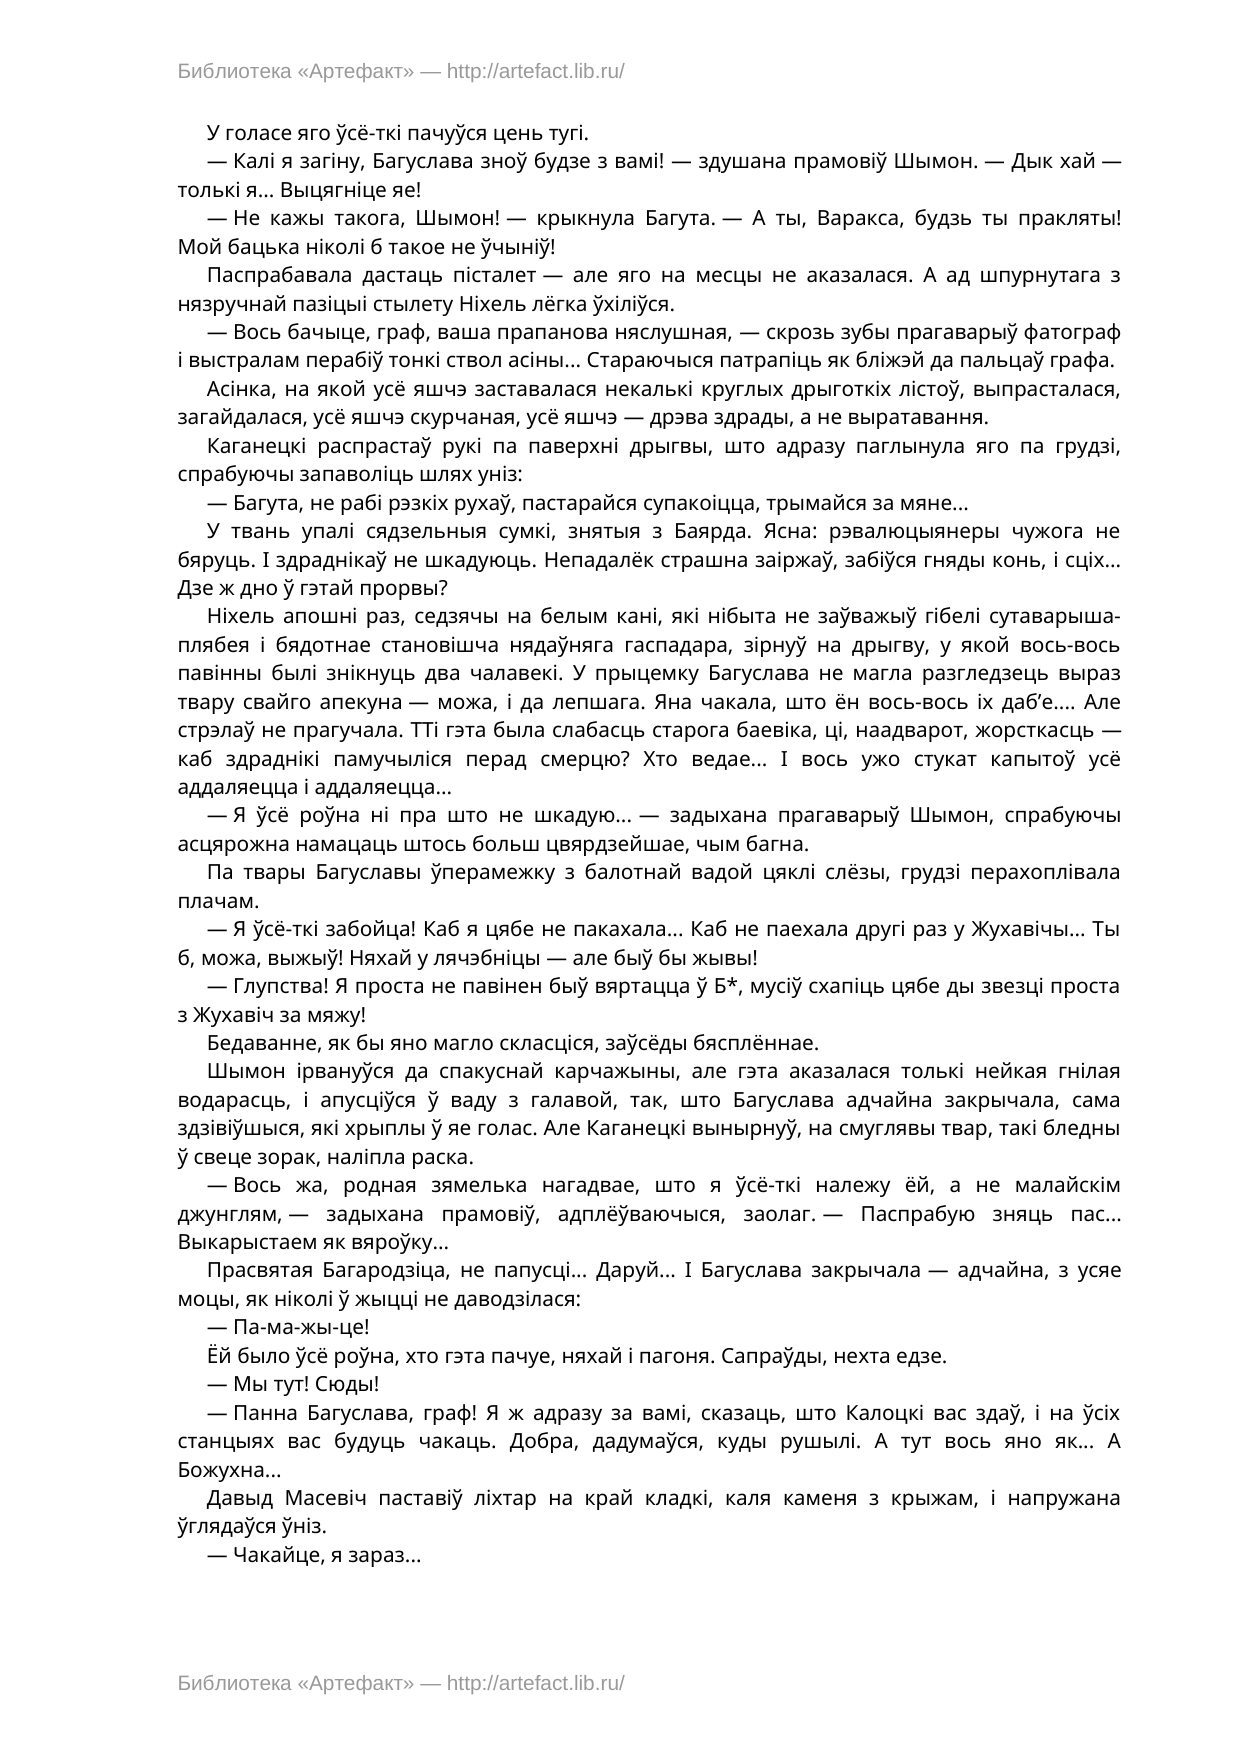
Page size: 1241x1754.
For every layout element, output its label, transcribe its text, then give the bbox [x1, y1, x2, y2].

text — Па-ма-жы-це! [177, 1312, 1122, 1341]
text — Я ўсё-ткі забойца! Каб я цябе не пакахала... Каб не паехала другі раз у Жухавічы... Ты б, можа, выжыў! Няхай у лячэбніцы — але быў бы жывы! [177, 914, 1122, 971]
text — Глупства! Я проста не павінен быў вяртацца ў Б*, мусіў схапіць цябе ды звезці проста з Жухавіч за мяжу! [177, 971, 1122, 1028]
text — Мы тут! Сюды! [177, 1369, 1122, 1398]
text Бедаванне, як бы яно магло скласціся, заўсёды бясплённае. [177, 1028, 1122, 1057]
text — Не кажы такога, Шымон! — крыкнула Багута. — А ты, Варакса, будзь ты пракляты! Мой бацька ніколі б такое не ўчыніў! [177, 203, 1122, 260]
text — Панна Багуслава, граф! Я ж адразу за вамі, сказаць, што Калоцкі вас здаў, і на ўсіх станцыях вас будуць чакаць. Добра, дадумаўся, куды рушылі. А тут вось яно як... А Божухна... [177, 1398, 1122, 1483]
text — Чакайце, я зараз... [177, 1540, 1122, 1568]
text Прасвятая Багародзіца, не папусці... Даруй... І Багуслава закрычала — адчайна, з усяе моцы, як ніколі ў жыцці не даводзілася: [177, 1256, 1122, 1312]
text Асінка, на якой усё яшчэ заставалася некалькі круглых дрыготкіх лістоў, выпрасталася, загайдалася, усё яшчэ скурчаная, усё яшчэ — дрэва здрады, а не выратавання. [177, 374, 1122, 431]
text — Вось жа, родная зямелька нагадвае, што я ўсё-ткі належу ёй, а не малайскім джунглям, — задыхана прамовіў, адплёўваючыся, заолаг. — Паспрабую зняць пас... Выкарыстаем як вяроўку... [177, 1170, 1122, 1256]
text Па твары Багуславы ўперамежку з балотнай вадой цяклі слёзы, грудзі перахоплівала плачам. [177, 857, 1122, 914]
text — Я ўсё роўна ні пра што не шкадую... — задыхана прагаварыў Шымон, спрабуючы асцярожна намацаць штось больш цвярдзейшае, чым багна. [177, 801, 1122, 857]
text Шымон ірвануўся да спакуснай карчажыны, але гэта аказалася толькі нейкая гнілая водарасць, і апусціўся ў ваду з галавой, так, што Багуслава адчайна закрычала, сама здзівіўшыся, які хрыплы ў яе голас. Але Каганецкі вынырнуў, на смуглявы твар, такі бледны ў свеце зорак, наліпла раска. [177, 1057, 1122, 1170]
text — Калі я загіну, Багуслава зноў будзе з вамі! — здушана прамовіў Шымон. — Дык хай — толькі я... Выцягніце яе! [177, 147, 1122, 203]
text Ніхель апошні раз, седзячы на белым кані, які нібыта не заўважыў гібелі сутаварыша-плябея і бядотнае становішча нядаўняга гаспадара, зірнуў на дрыгву, у якой вось-вось павінны былі знікнуць два чалавекі. У прыцемку Багуслава не магла разгледзець выраз твару свайго апекуна — можа, і да лепшага. Яна чакала, што ён вось-вось іх даб’е.... Але стрэлаў не прагучала. ТТі гэта была слабасць старога баевіка, ці, наадварот, жорсткасць — каб здраднікі памучыліся перад смерцю? Хто ведае... І вось ужо стукат капытоў усё аддаляецца і аддаляецца... [177, 602, 1122, 801]
text У голасе яго ўсё-ткі пачуўся цень тугі. [177, 118, 1122, 147]
text — Вось бачыце, граф, ваша прапанова няслушная, — скрозь зубы прагаварыў фатограф і выстралам перабіў тонкі ствол асіны... Стараючыся патрапіць як бліжэй да пальцаў графа. [177, 317, 1122, 374]
text Ёй было ўсё роўна, хто гэта пачуе, няхай і пагоня. Сапраўды, нехта едзе. [177, 1341, 1122, 1369]
text Паспрабавала дастаць пісталет — але яго на месцы не аказалася. А ад шпурнутага з нязручнай пазіцыі стылету Ніхель лёгка ўхіліўся. [177, 260, 1122, 317]
text У твань упалі сядзельныя сумкі, знятыя з Баярда. Ясна: рэвалюцыянеры чужога не бяруць. І здраднікаў не шкадуюць. Непадалёк страшна заіржаў, забіўся гняды конь, і сціх... Дзе ж дно ў гэтай прорвы? [177, 516, 1122, 602]
text Каганецкі распрастаў рукі па паверхні дрыгвы, што адразу паглынула яго па грудзі, спрабуючы запаволіць шлях уніз: [177, 431, 1122, 488]
text Давыд Масевіч паставіў ліхтар на край кладкі, каля каменя з крыжам, і напружана ўглядаўся ўніз. [177, 1483, 1122, 1540]
text — Багута, не рабі рэзкіх рухаў, пастарайся супакоіцца, трымайся за мяне... [177, 488, 1122, 516]
